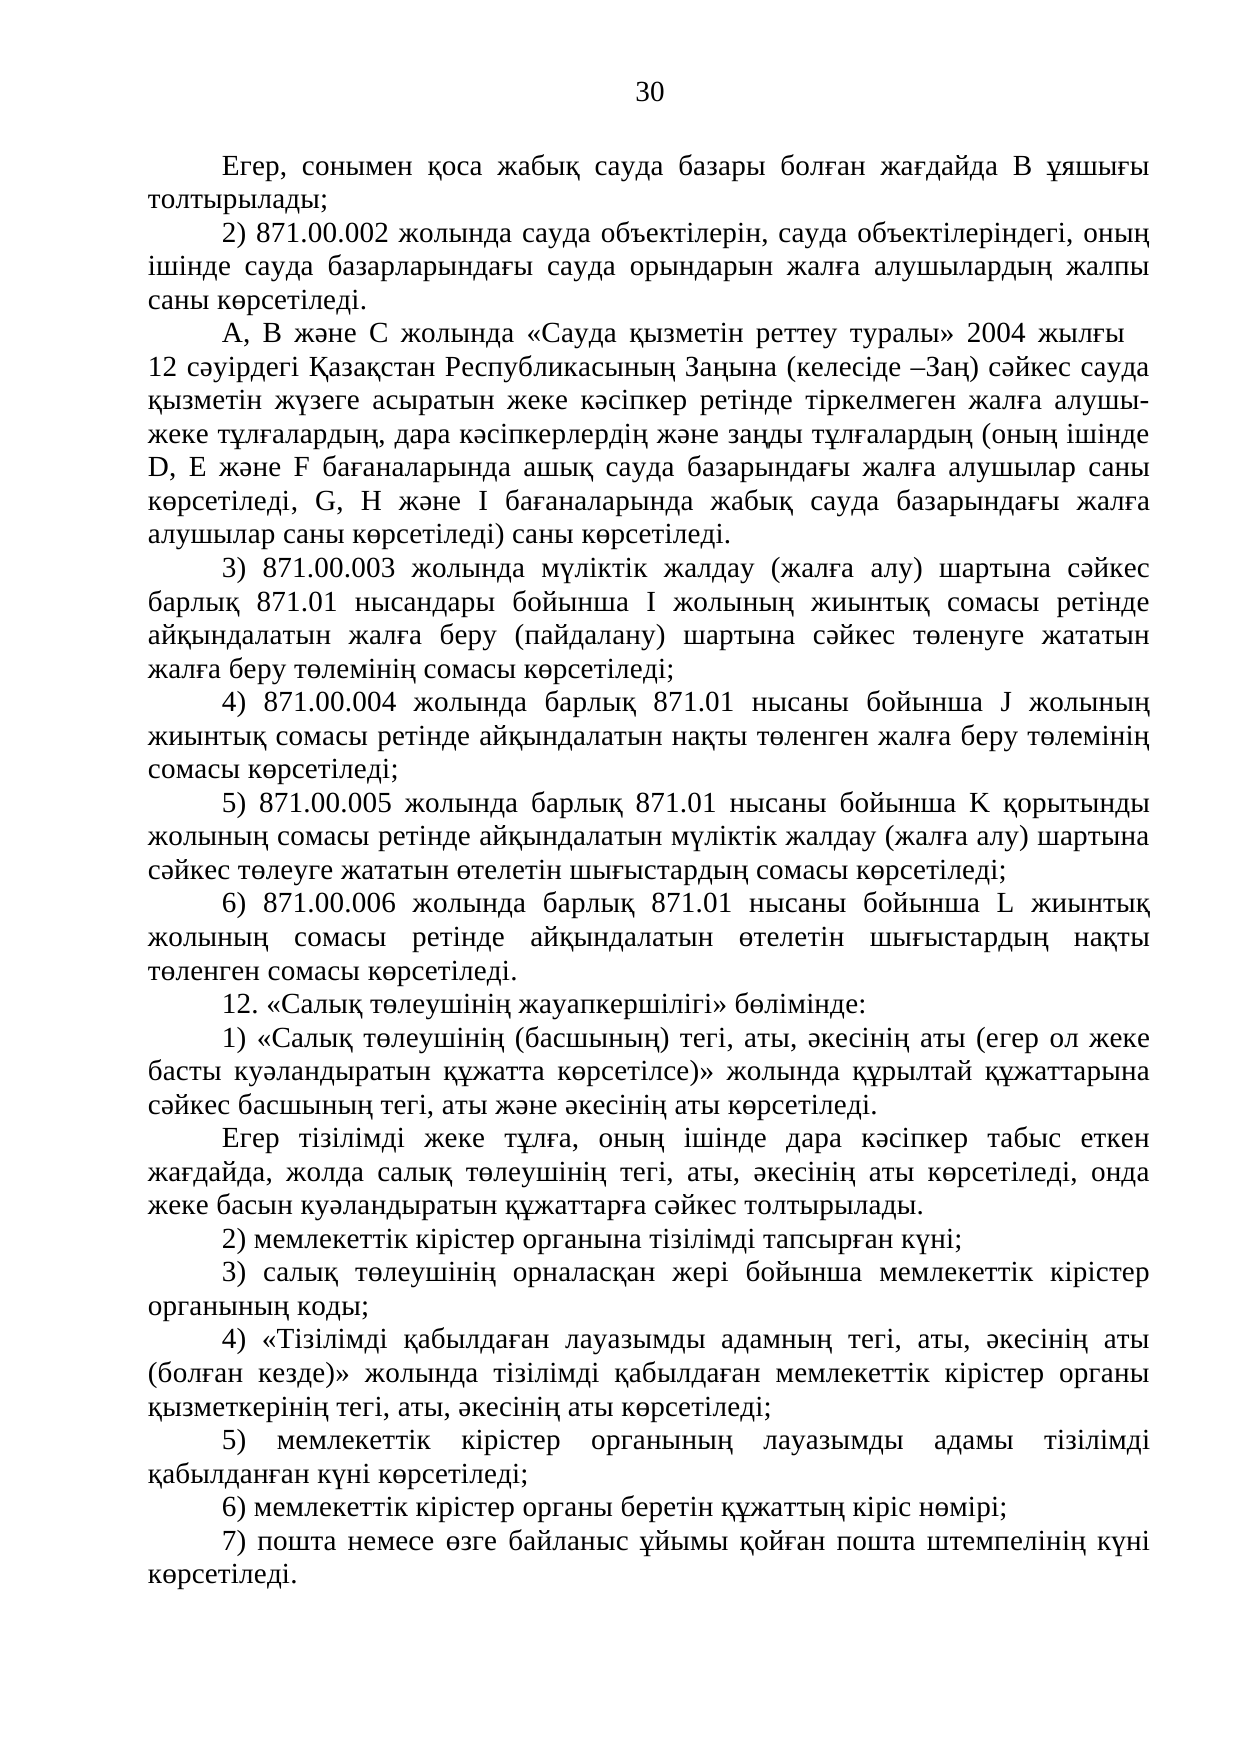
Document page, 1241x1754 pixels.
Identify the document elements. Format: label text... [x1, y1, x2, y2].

text 2) мемлекеттік кірістер органына тізілімді тапсырған күні; [148, 1221, 1152, 1254]
text 5) 871.00.005 жолында барлық 871.01 нысаны бойынша K қорытынды жолының сомасы ретінде айқындалатын мүліктік жалдау (жалға алу) шартына сәйкес төлеуге жататын өтелетін шығыстардың сомасы көрсетіледі; [148, 785, 1152, 886]
text 12. «Салық төлеушінің жауапкершілігі» бөлімінде: [148, 986, 1152, 1020]
text Егер, сонымен қоса жабық сауда базары болған жағдайда В ұяшығы толтырылады; [148, 148, 1152, 215]
text 6) мемлекеттік кірістер органы беретін құжаттың кіріс нөмірі; [148, 1489, 1152, 1523]
text 3) салық төлеушінің орналасқан жері бойынша мемлекеттік кірістер органының коды; [148, 1254, 1152, 1322]
text 7) пошта немесе өзге байланыс ұйымы қойған пошта штемпелінің күні көрсетіледі. [148, 1523, 1152, 1590]
text Егер тізілімді жеке тұлға, оның ішінде дара кәсіпкер табыс еткен жағдайда, жолда салық төлеушінің тегі, аты, әкесінің аты көрсетіледі, онда жеке басын куәландыратын құжаттарға сәйкес толтырылады. [148, 1120, 1152, 1221]
text 3) 871.00.003 жолында мүліктік жалдау (жалға алу) шартына сәйкес барлық 871.01 нысандары бойынша I жолының жиынтық сомасы ретінде айқындалатын жалға беру (пайдалану) шартына сәйкес төленуге жататын жалға беру төлемінің сомасы көрсетіледі; [148, 550, 1152, 684]
text 6) 871.00.006 жолында барлық 871.01 нысаны бойынша L жиынтық жолының сомасы ретінде айқындалатын өтелетін шығыстардың нақты төленген сомасы көрсетіледі. [148, 886, 1152, 986]
text 5) мемлекеттік кірістер органының лауазымды адамы тізілімді қабылданған күні көрсетіледі; [148, 1422, 1152, 1489]
text 1) «Салық төлеушінің (басшының) тегі, аты, әкесінің аты (егер ол жеке басты куәландыратын құжатта көрсетілсе)» жолында құрылтай құжаттарына сәйкес басшының тегі, аты және әкесінің аты көрсетіледі. [148, 1020, 1152, 1120]
text 4) «Тізілімді қабылдаған лауазымды адамның тегі, аты, әкесінің аты (болған кезде)» жолында тізілімді қабылдаған мемлекеттік кірістер органы қызметкерінің тегі, аты, әкесінің аты көрсетіледі; [148, 1322, 1152, 1422]
text 4) 871.00.004 жолында барлық 871.01 нысаны бойынша J жолының жиынтық сомасы ретінде айқындалатын нақты төленген жалға беру төлемінің сомасы көрсетіледі; [148, 684, 1152, 785]
text А, В және С жолында «Сауда қызметін реттеу туралы» 2004 жылғы 12 сәуірдегі Қазақстан Республикасының Заңына (келесіде –Заң) сәйкес сауда қызметін жүзеге асыратын жеке кәсіпкер ретінде тіркелмеген жалға алушы-жеке тұлғалардың, дара кәсіпкерлердің және заңды тұлғалардың (оның ішінде D, E және F бағаналарында ашық сауда базарындағы жалға алушылар саны көрсетіледі, G, H және I бағаналарында жабық сауда базарындағы жалға алушылар саны көрсетіледі) саны көрсетіледі. [148, 315, 1152, 550]
text 2) 871.00.002 жолында сауда объектілерін, сауда объектілеріндегі, оның ішінде сауда базарларындағы сауда орындарын жалға алушылардың жалпы саны көрсетіледі. [148, 215, 1152, 315]
